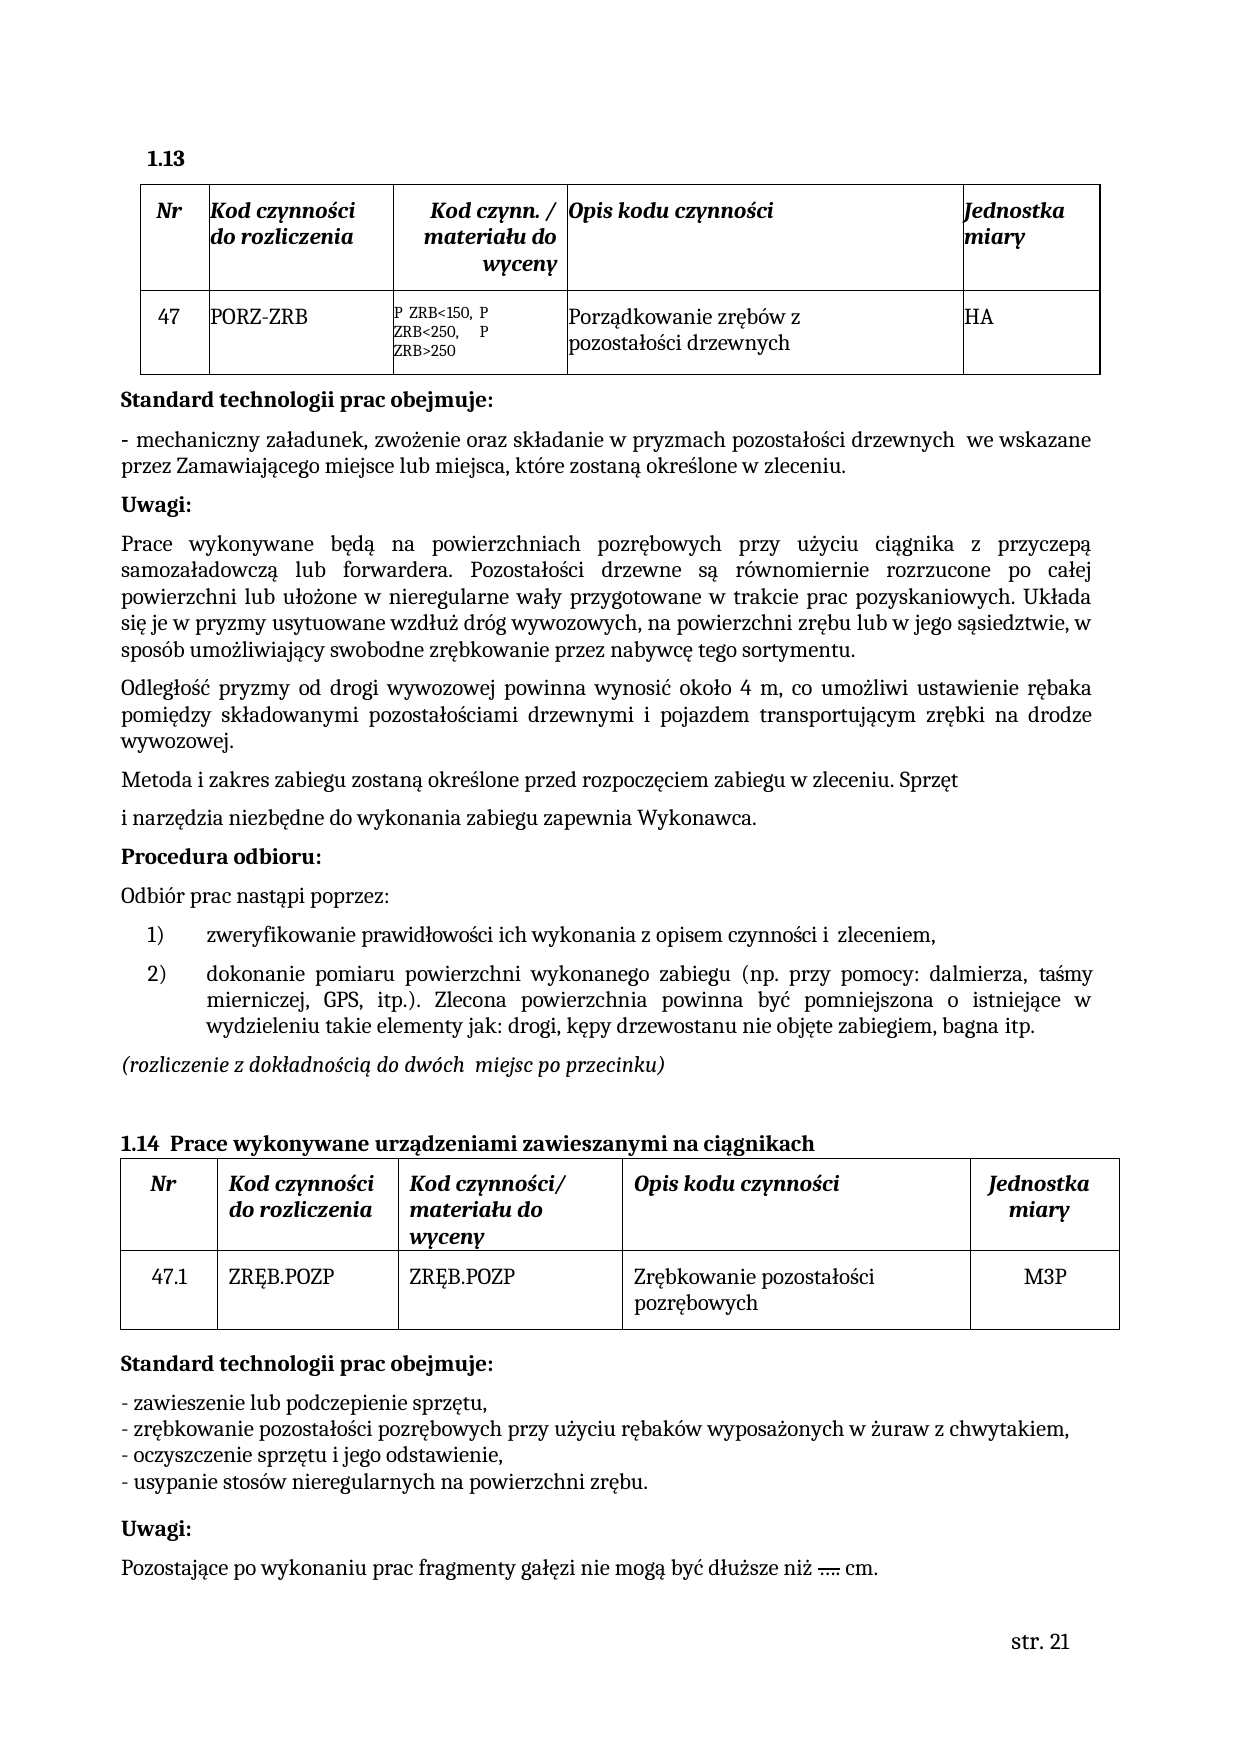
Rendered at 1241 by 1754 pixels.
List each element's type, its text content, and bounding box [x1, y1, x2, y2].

table_cell 47.1 [121, 1251, 217, 1329]
text Uwagi: [121, 1516, 1119, 1542]
table_header Jednostka miary [964, 185, 1099, 290]
table_cell P ZRB<150, P ZRB<250, P ZRB>250 [394, 291, 567, 373]
table_header Opis kodu czynności [568, 185, 963, 290]
text - mechaniczny załadunek, zwożenie oraz składanie w pryzmach pozostałości drzewnych we wskazane przez Zamawiającego miejsce lub miejsca, które zostaną określone w zleceniu. [121, 426, 1093, 479]
text - oczyszczenie sprzętu i jego odstawienie, [121, 1442, 1119, 1468]
text Odległość pryzmy od drogi wywozowej powinna wynosić około 4 m, co umożliwi ustawienie rębaka pomiędzy składowanymi pozostałościami drzewnymi i pojazdem transportującym zrębki na drodze wywozowej. [121, 675, 1093, 754]
table_cell Zrębkowanie pozostałości pozrębowych [623, 1251, 970, 1329]
text Pozostające po wykonaniu prac fragmenty gałęzi nie mogą być dłuższe niż …. cm. [121, 1554, 1119, 1581]
text Odbiór prac nastąpi poprzez: [121, 883, 1119, 909]
table_cell PORZ-ZRB [210, 291, 393, 373]
table_header Nr [141, 185, 209, 290]
list dokonanie pomiaru powierzchni wykonanego zabiegu (np. przy pomocy: dalmierza, taśmy mierniczej, GPS, itp.). Zlecona powierzchnia powinna być pomniejszona o istniejące w wydzieleniu takie elementy jak: drogi, kępy drzewostanu nie objęte zabiegiem, bagna itp. [147, 960, 1093, 1039]
text Prace wykonywane będą na powierzchniach pozrębowych przy użyciu ciągnika z przyczepą samozaładowczą lub forwardera. Pozostałości drzewne są równomiernie rozrzucone po całej powierzchni lub ułożone w nieregularne wały przygotowane w trakcie prac pozyskaniowych. Układa się je w pryzmy usytuowane wzdłuż dróg wywozowych, na powierzchni zrębu lub w jego sąsiedztwie, w sposób umożliwiający swobodne zrębkowanie przez nabywcę tego sortymentu. [121, 531, 1093, 663]
text 1.14 Prace wykonywane urządzeniami zawieszanymi na ciągnikach [121, 1131, 1119, 1157]
list zweryfikowanie prawidłowości ich wykonania z opisem czynności i zleceniem, [147, 921, 1119, 948]
table_cell M3P [971, 1251, 1119, 1329]
text (rozliczenie z dokładnością do dwóch miejsc po przecinku) [121, 1052, 1093, 1078]
table_header Kod czynności do rozliczenia [210, 185, 393, 290]
text Standard technologii prac obejmuje: [121, 387, 1119, 413]
table_header Kod czynności/ materiału do wyceny [399, 1159, 622, 1250]
table_cell ZRĘB.POZP [399, 1251, 622, 1329]
text Metoda i zakres zabiegu zostaną określone przed rozpoczęciem zabiegu w zleceniu. Sprzęt i narzędzia niezbędne do wykonania zabiegu zapewnia Wykonawca. [121, 767, 963, 831]
table_cell Porządkowanie zrębów z pozostałości drzewnych [568, 291, 963, 373]
text - zawieszenie lub podczepienie sprzętu, [121, 1389, 1119, 1416]
table_header Opis kodu czynności [623, 1159, 970, 1250]
table_header Nr [121, 1159, 217, 1250]
table_header Jednostka miary [971, 1159, 1119, 1250]
table_cell 47 [141, 291, 209, 373]
table_cell HA [964, 291, 1099, 373]
text Uwagi: [121, 492, 1119, 518]
table_header Kod czynności do rozliczenia [218, 1159, 398, 1250]
text Standard technologii prac obejmuje: [121, 1351, 1119, 1377]
text - zrębkowanie pozostałości pozrębowych przy użyciu rębaków wyposażonych w żuraw z chwytakiem, [121, 1416, 1119, 1442]
table_cell ZRĘB.POZP [218, 1251, 398, 1329]
text Procedura odbioru: [121, 843, 1119, 870]
text - usypanie stosów nieregularnych na powierzchni zrębu. [121, 1468, 1119, 1495]
table_header Kod czynn. / materiału do wyceny [394, 185, 567, 290]
